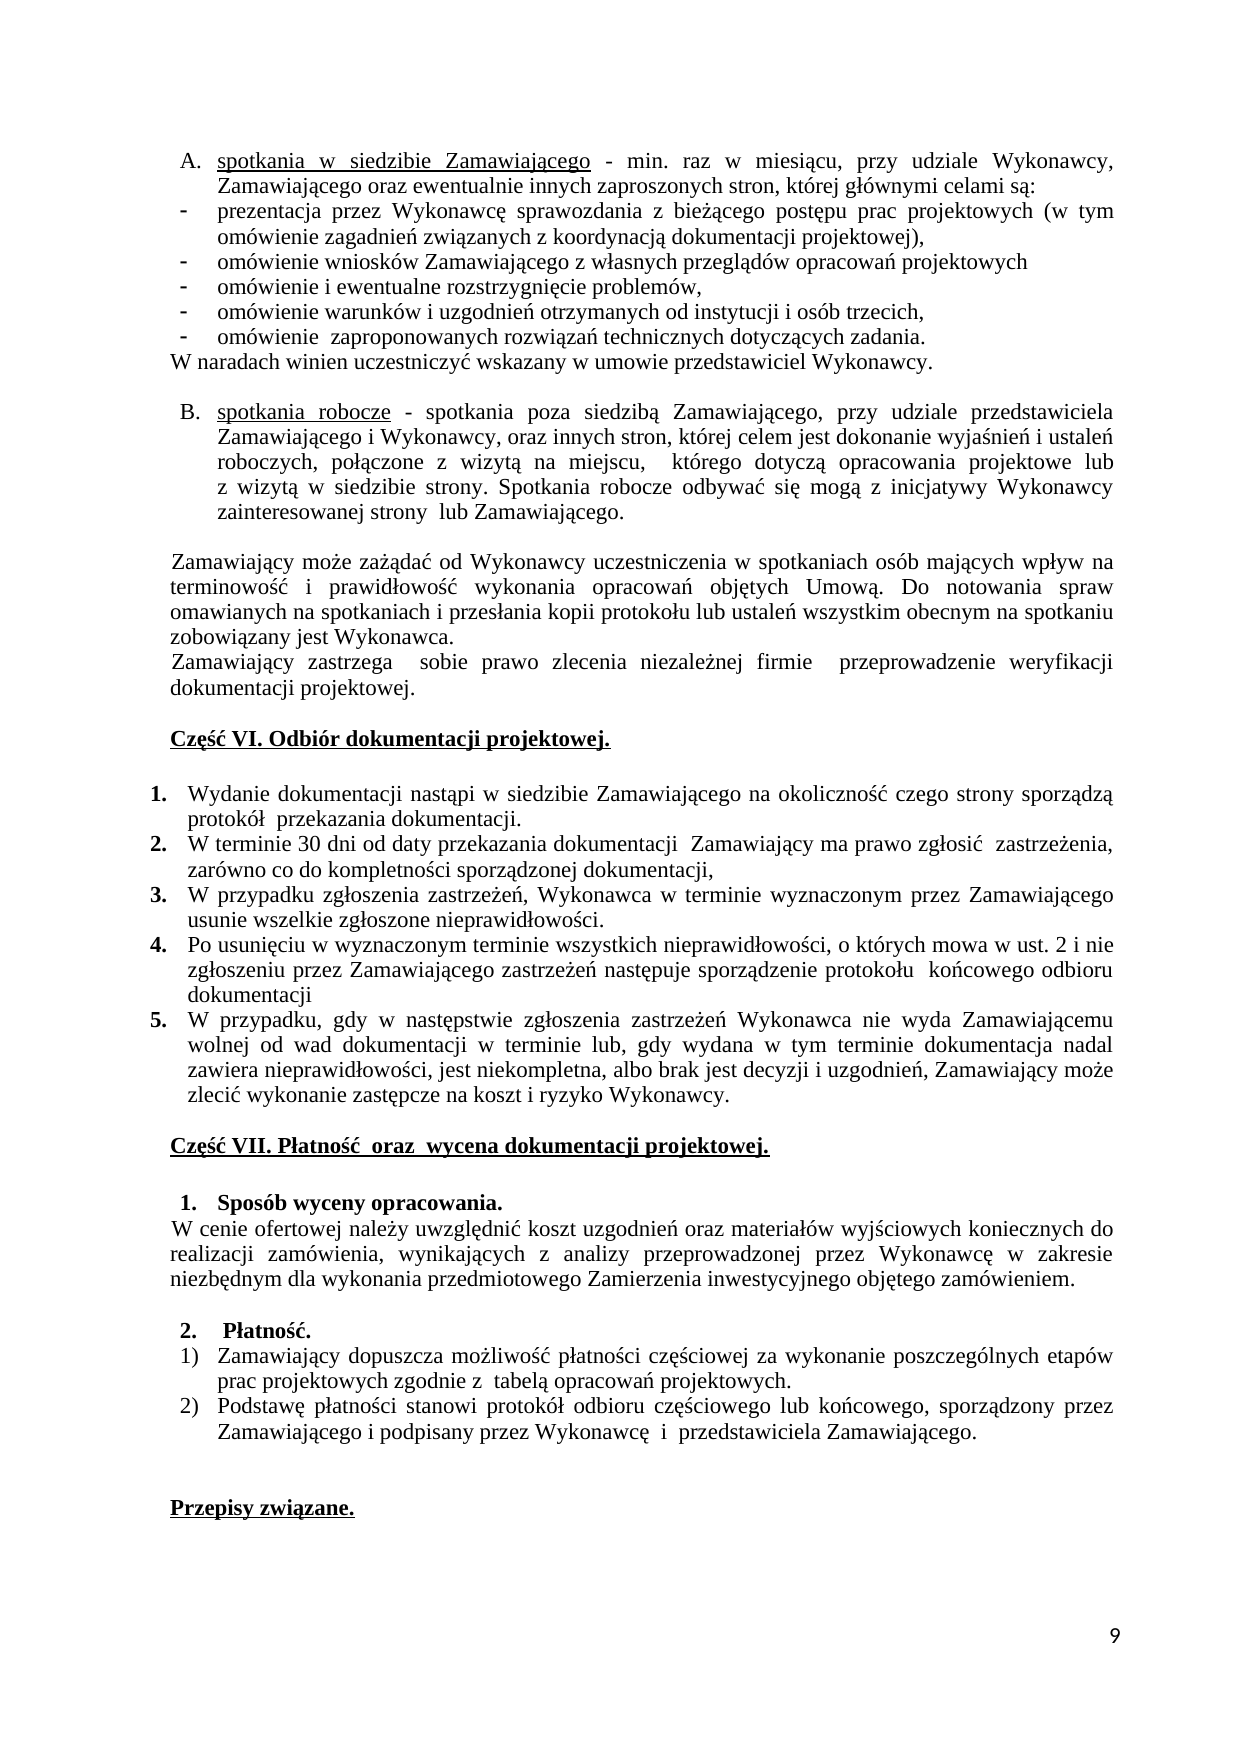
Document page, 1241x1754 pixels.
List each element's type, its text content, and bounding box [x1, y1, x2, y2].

list Płatność. [179, 1317, 1115, 1343]
list Zamawiający dopuszcza możliwość płatności częściowej za wykonanie poszczególnych etapów prac projektowych zgodnie z tabelą opracowań projektowych. [179, 1344, 1115, 1394]
list Część VI. Odbiór dokumentacji projektowej. [170, 725, 1115, 751]
list omówienie warunków i uzgodnień otrzymanych od instytucji i osób trzecich, [179, 299, 1115, 324]
list Przepisy związane. [170, 1494, 1115, 1520]
list Część VII. Płatność oraz wycena dokumentacji projektowej. [170, 1133, 1115, 1159]
list Sposób wyceny opracowania. [179, 1189, 1115, 1216]
list Wydanie dokumentacji nastąpi w siedzibie Zamawiającego na okoliczność czego strony sporządzą protokół przekazania dokumentacji. [150, 782, 1115, 832]
list omówienie wniosków Zamawiającego z własnych przeglądów opracowań projektowych [179, 249, 1115, 274]
list omówienie zaproponowanych rozwiązań technicznych dotyczących zadania. [179, 324, 1115, 349]
list omówienie i ewentualne rozstrzygnięcie problemów, [179, 274, 1115, 299]
list prezentacja przez Wykonawcę sprawozdania z bieżącego postępu prac projektowych (w tym omówienie zagadnień związanych z koordynacją dokumentacji projektowej), [179, 199, 1115, 249]
list spotkania robocze - spotkania poza siedzibą Zamawiającego, przy udziale przedstawiciela Zamawiającego i Wykonawcy, oraz innych stron, której celem jest dokonanie wyjaśnień i ustaleń roboczych, połączone z wizytą na miejscu, którego dotyczą opracowania projektowe lub z wizytą w siedzibie strony. Spotkania robocze odbywać się mogą z inicjatywy Wykonawcy zainteresowanej strony lub Zamawiającego. [179, 399, 1115, 524]
list W terminie 30 dni od daty przekazania dokumentacji Zamawiający ma prawo zgłosić zastrzeżenia, zarówno co do kompletności sporządzonej dokumentacji, [150, 832, 1115, 882]
list W przypadku, gdy w następstwie zgłoszenia zastrzeżeń Wykonawca nie wyda Zamawiającemu wolnej od wad dokumentacji w terminie lub, gdy wydana w tym terminie dokumentacja nadal zawiera nieprawidłowości, jest niekompletna, albo brak jest decyzji i uzgodnień, Zamawiający może zlecić wykonanie zastępcze na koszt i ryzyko Wykonawcy. [150, 1007, 1115, 1108]
list W naradach winien uczestniczyć wskazany w umowie przedstawiciel Wykonawcy. [170, 349, 1115, 374]
list Po usunięciu w wyznaczonym terminie wszystkich nieprawidłowości, o których mowa w ust. 2 i nie zgłoszeniu przez Zamawiającego zastrzeżeń następuje sporządzenie protokołu końcowego odbioru dokumentacji [150, 932, 1115, 1007]
text Zamawiający może zażądać od Wykonawcy uczestniczenia w spotkaniach osób mających wpływ na terminowość i prawidłowość wykonania opracowań objętych Umową. Do notowania spraw omawianych na spotkaniach i przesłania kopii protokołu lub ustaleń wszystkim obecnym na spotkaniu zobowiązany jest Wykonawca. [170, 549, 1115, 650]
list Podstawę płatności stanowi protokół odbioru częściowego lub końcowego, sporządzony przez Zamawiającego i podpisany przez Wykonawcę i przedstawiciela Zamawiającego. [179, 1394, 1115, 1444]
text W cenie ofertowej należy uwzględnić koszt uzgodnień oraz materiałów wyjściowych koniecznych do realizacji zamówienia, wynikających z analizy przeprowadzonej przez Wykonawcę w zakresie niezbędnym dla wykonania przedmiotowego Zamierzenia inwestycyjnego objętego zamówieniem. [170, 1217, 1115, 1292]
list spotkania w siedzibie Zamawiającego - min. raz w miesiącu, przy udziale Wykonawcy, Zamawiającego oraz ewentualnie innych zaproszonych stron, której głównymi celami są: [179, 149, 1115, 199]
list W przypadku zgłoszenia zastrzeżeń, Wykonawca w terminie wyznaczonym przez Zamawiającego usunie wszelkie zgłoszone nieprawidłowości. [150, 882, 1115, 932]
text Zamawiający zastrzega sobie prawo zlecenia niezależnej firmie przeprowadzenie weryfikacji dokumentacji projektowej. [170, 650, 1115, 700]
